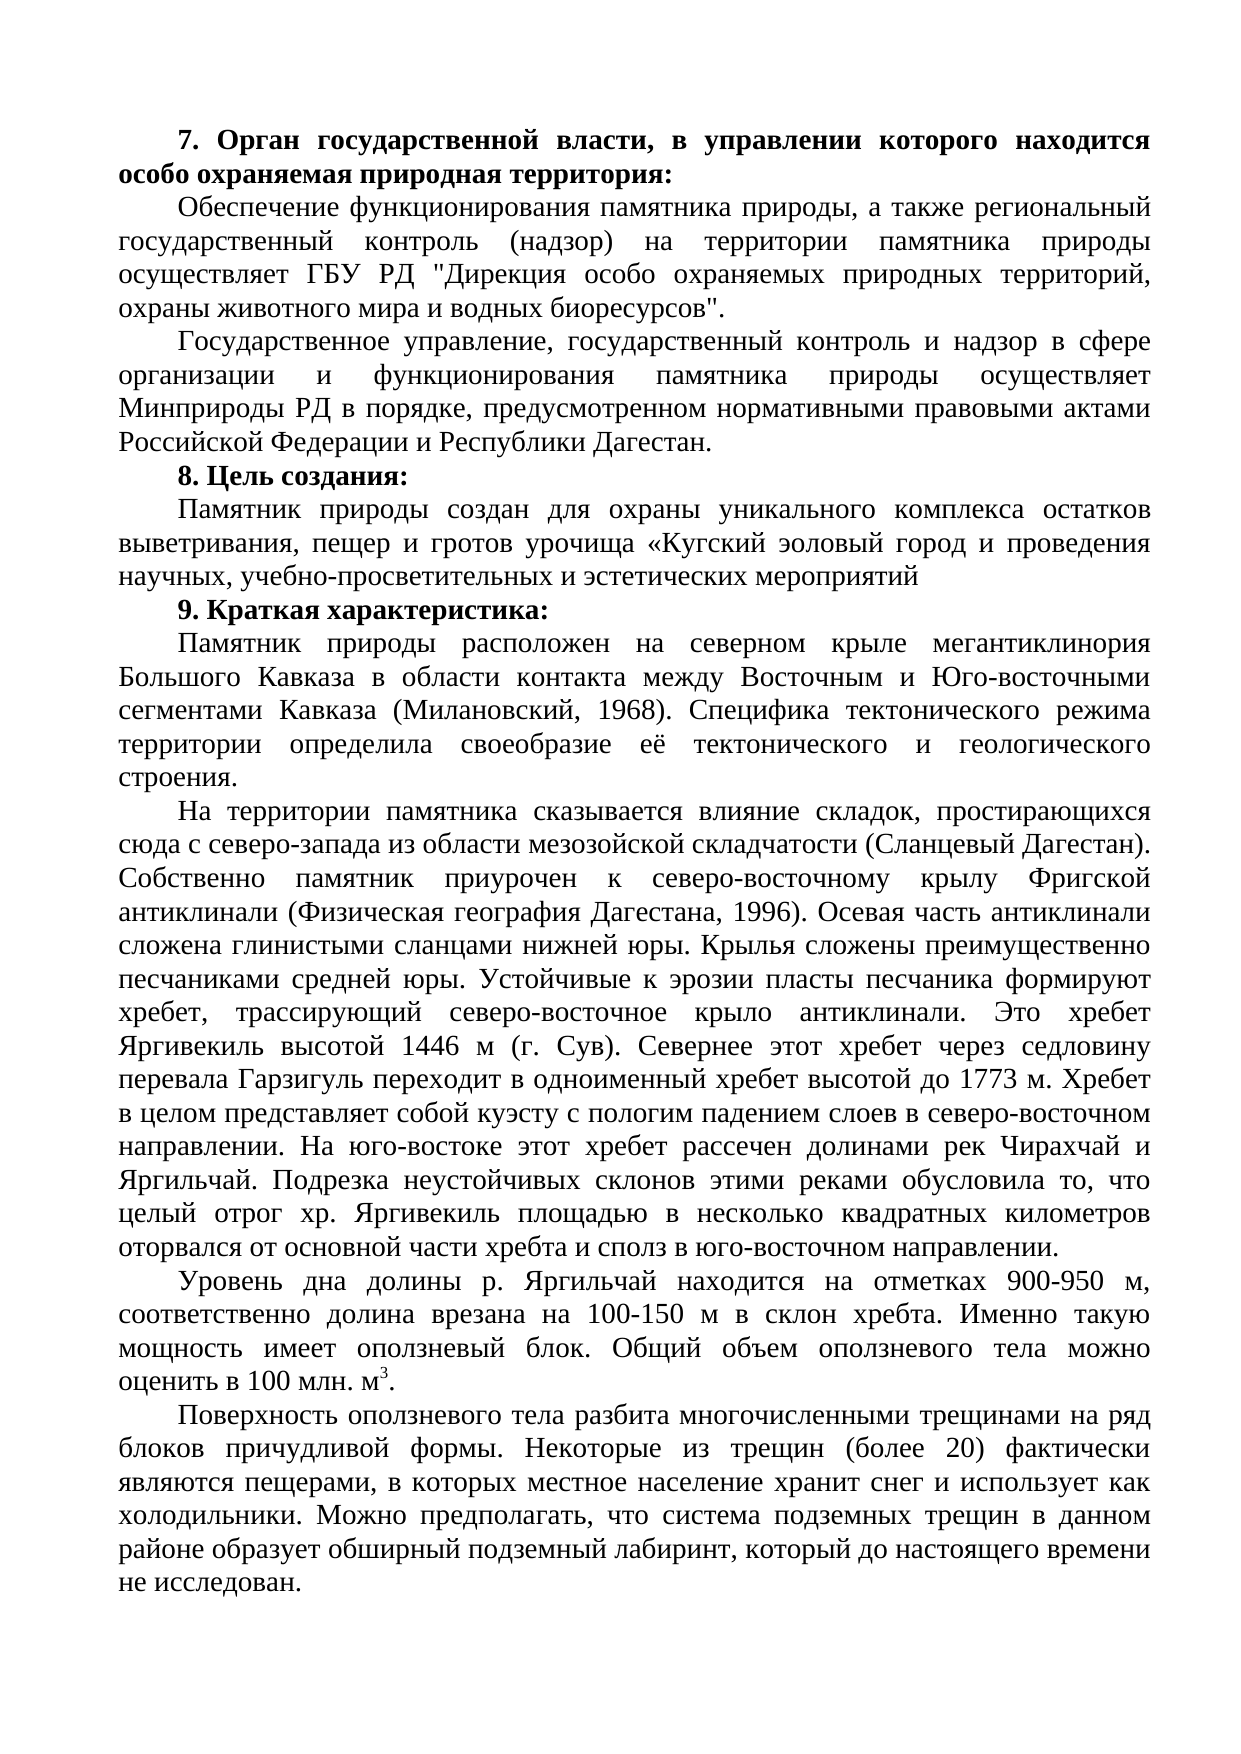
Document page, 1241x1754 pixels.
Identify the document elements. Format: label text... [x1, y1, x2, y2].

text 9. Краткая характеристика: [118, 592, 1152, 625]
text Поверхность оползневого тела разбита многочисленными трещинами на ряд блоков причудливой формы. Некоторые из трещин (более 20) фактически являются пещерами, в которых местное население хранит снег и использует как холодильники. Можно предполагать, что система подземных трещин в данном районе образует обширный подземный лабиринт, который до настоящего времени не исследован. [118, 1397, 1152, 1598]
text На территории памятника сказывается влияние складок, простирающихся сюда с северо-запада из области мезозойской складчатости (Сланцевый Дагестан). Собственно памятник приурочен к северо-восточному крылу Фригской антиклинали (Физическая география Дагестана, 1996). Осевая часть антиклинали сложена глинистыми сланцами нижней юры. Крылья сложены преимущественно песчаниками средней юры. Устойчивые к эрозии пласты песчаника формируют хребет, трассирующий северо-восточное крыло антиклинали. Это хребет Яргивекиль высотой 1446 м (г. Сув). Севернее этот хребет через седловину перевала Гарзигуль переходит в одноименный хребет высотой до 1773 м. Хребет в целом представляет собой куэсту с пологим падением слоев в северо-восточном направлении. На юго-востоке этот хребет рассечен долинами рек Чирахчай и Яргильчай. Подрезка неустойчивых склонов этими реками обусловила то, что целый отрог хр. Яргивекиль площадью в несколько квадратных километров оторвался от основной части хребта и сполз в юго-восточном направлении. [118, 793, 1152, 1263]
text Обеспечение функционирования памятника природы, а также региональный государственный контроль (надзор) на территории памятника природы осуществляет ГБУ РД "Дирекция особо охраняемых природных территорий, охраны животного мира и водных биоресурсов". [118, 189, 1152, 323]
text Памятник природы расположен на северном крыле мегантиклинория Большого Кавказа в области контакта между Восточным и Юго-восточными сегментами Кавказа (Милановский, 1968). Специфика тектонического режима территории определила своеобразие её тектонического и геологического строения. [118, 625, 1152, 793]
text Государственное управление, государственный контроль и надзор в сфере организации и функционирования памятника природы осуществляет Минприроды РД в порядке, предусмотренном нормативными правовыми актами Российской Федерации и Республики Дагестан. [118, 323, 1152, 458]
text 8. Цель создания: [118, 458, 1152, 491]
text Уровень дна долины р. Яргильчай находится на отметках 900-950 м, соответственно долина врезана на 100-150 м в склон хребта. Именно такую мощность имеет оползневый блок. Общий объем оползневого тела можно оценить в 100 млн. м3. [118, 1263, 1152, 1397]
text 7. Орган государственной власти, в управлении которого находится особо охраняемая природная территория: [118, 122, 1152, 189]
text Памятник природы создан для охраны уникального комплекса остатков выветривания, пещер и гротов урочища «Кугский эоловый город и проведения научных, учебно-просветительных и эстетических мероприятий [118, 491, 1152, 592]
